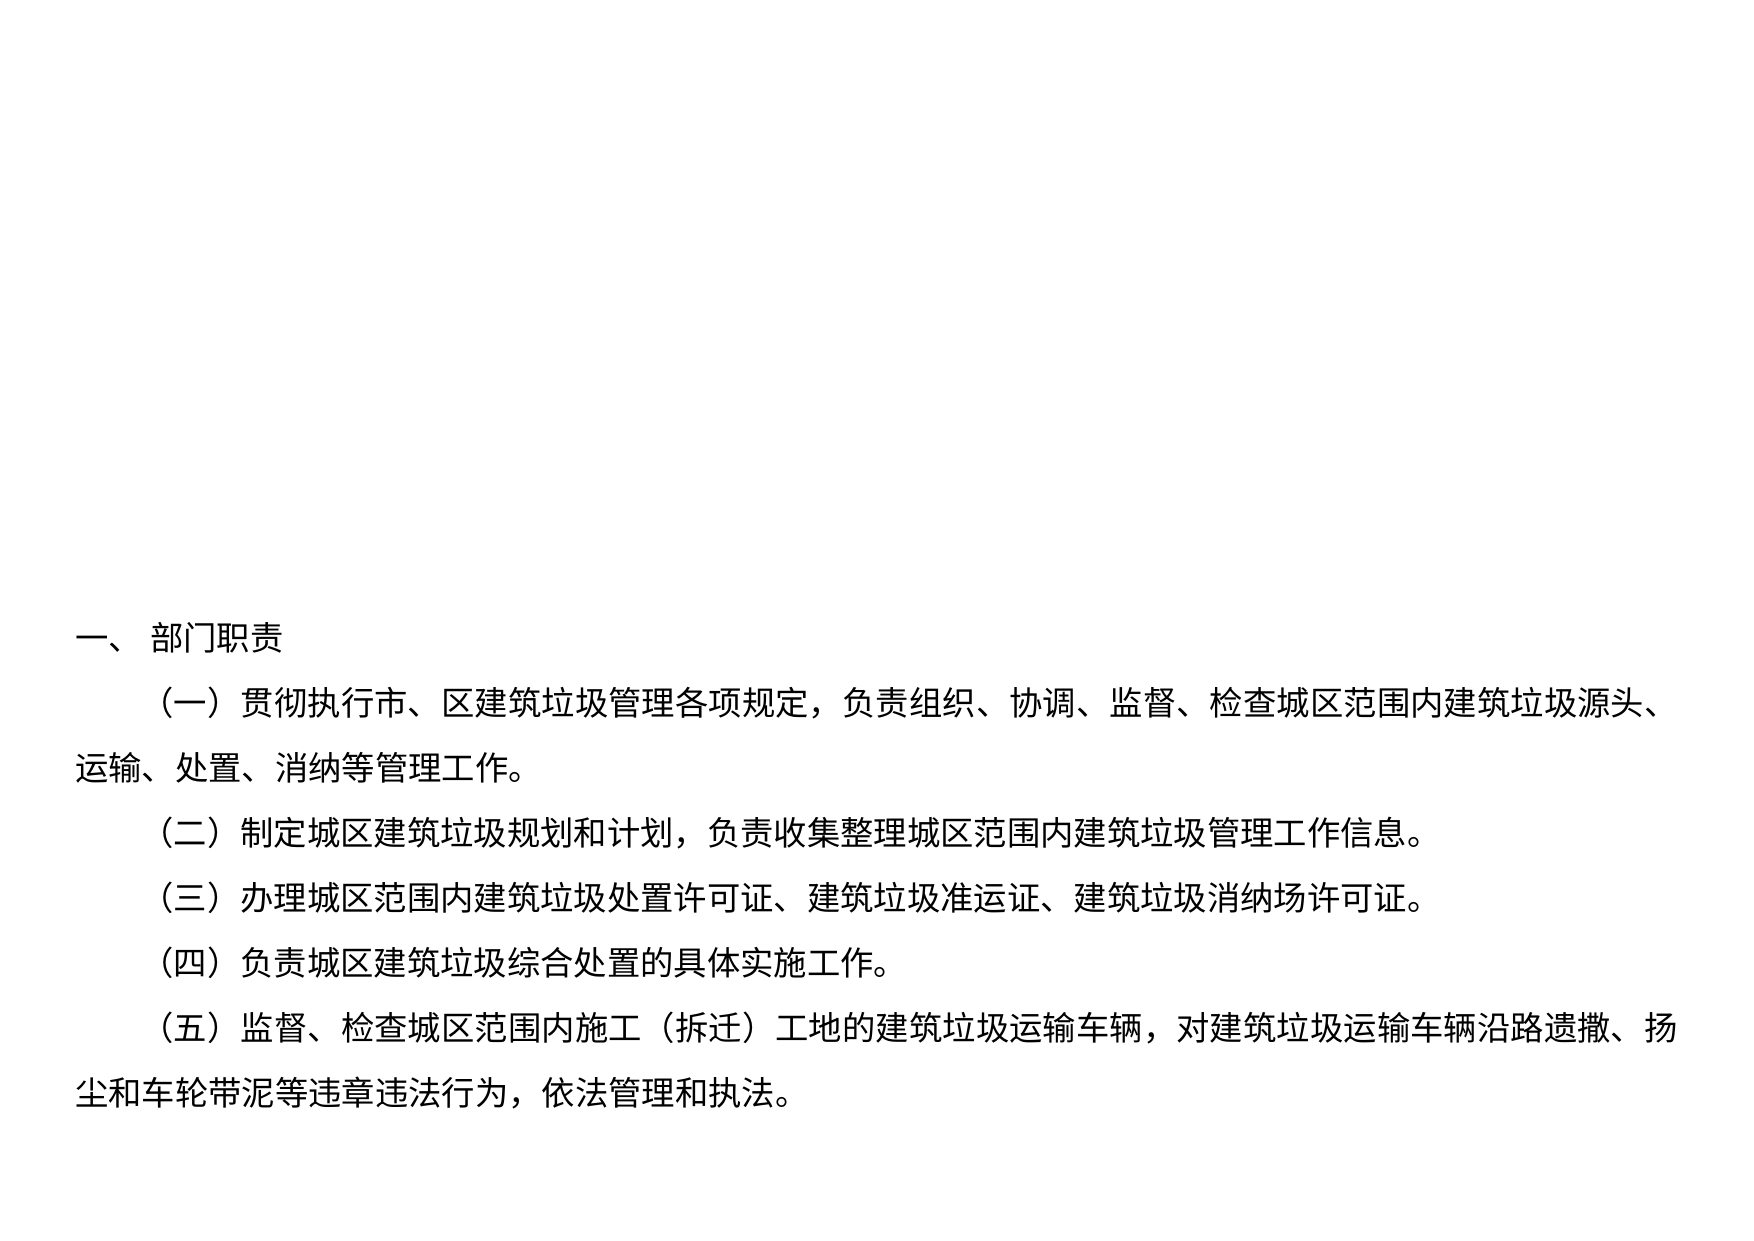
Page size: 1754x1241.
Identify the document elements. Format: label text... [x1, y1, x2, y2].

text （四）负责城区建筑垃圾综合处置的具体实施工作。 [75, 929, 1679, 994]
text （二）制定城区建筑垃圾规划和计划，负责收集整理城区范围内建筑垃圾管理工作信息。 [75, 799, 1679, 864]
text （五）监督、检查城区范围内施工（拆迁）工地的建筑垃圾运输车辆，对建筑垃圾运输车辆沿路遗撒、扬尘和车轮带泥等违章违法行为，依法管理和执法。 [75, 994, 1679, 1124]
text （一）贯彻执行市、区建筑垃圾管理各项规定，负责组织、协调、监督、检查城区范围内建筑垃圾源头、运输、处置、消纳等管理工作。 [75, 669, 1679, 799]
text （三）办理城区范围内建筑垃圾处置许可证、建筑垃圾准运证、建筑垃圾消纳场许可证。 [75, 864, 1679, 929]
list 部门职责 [75, 604, 1679, 669]
